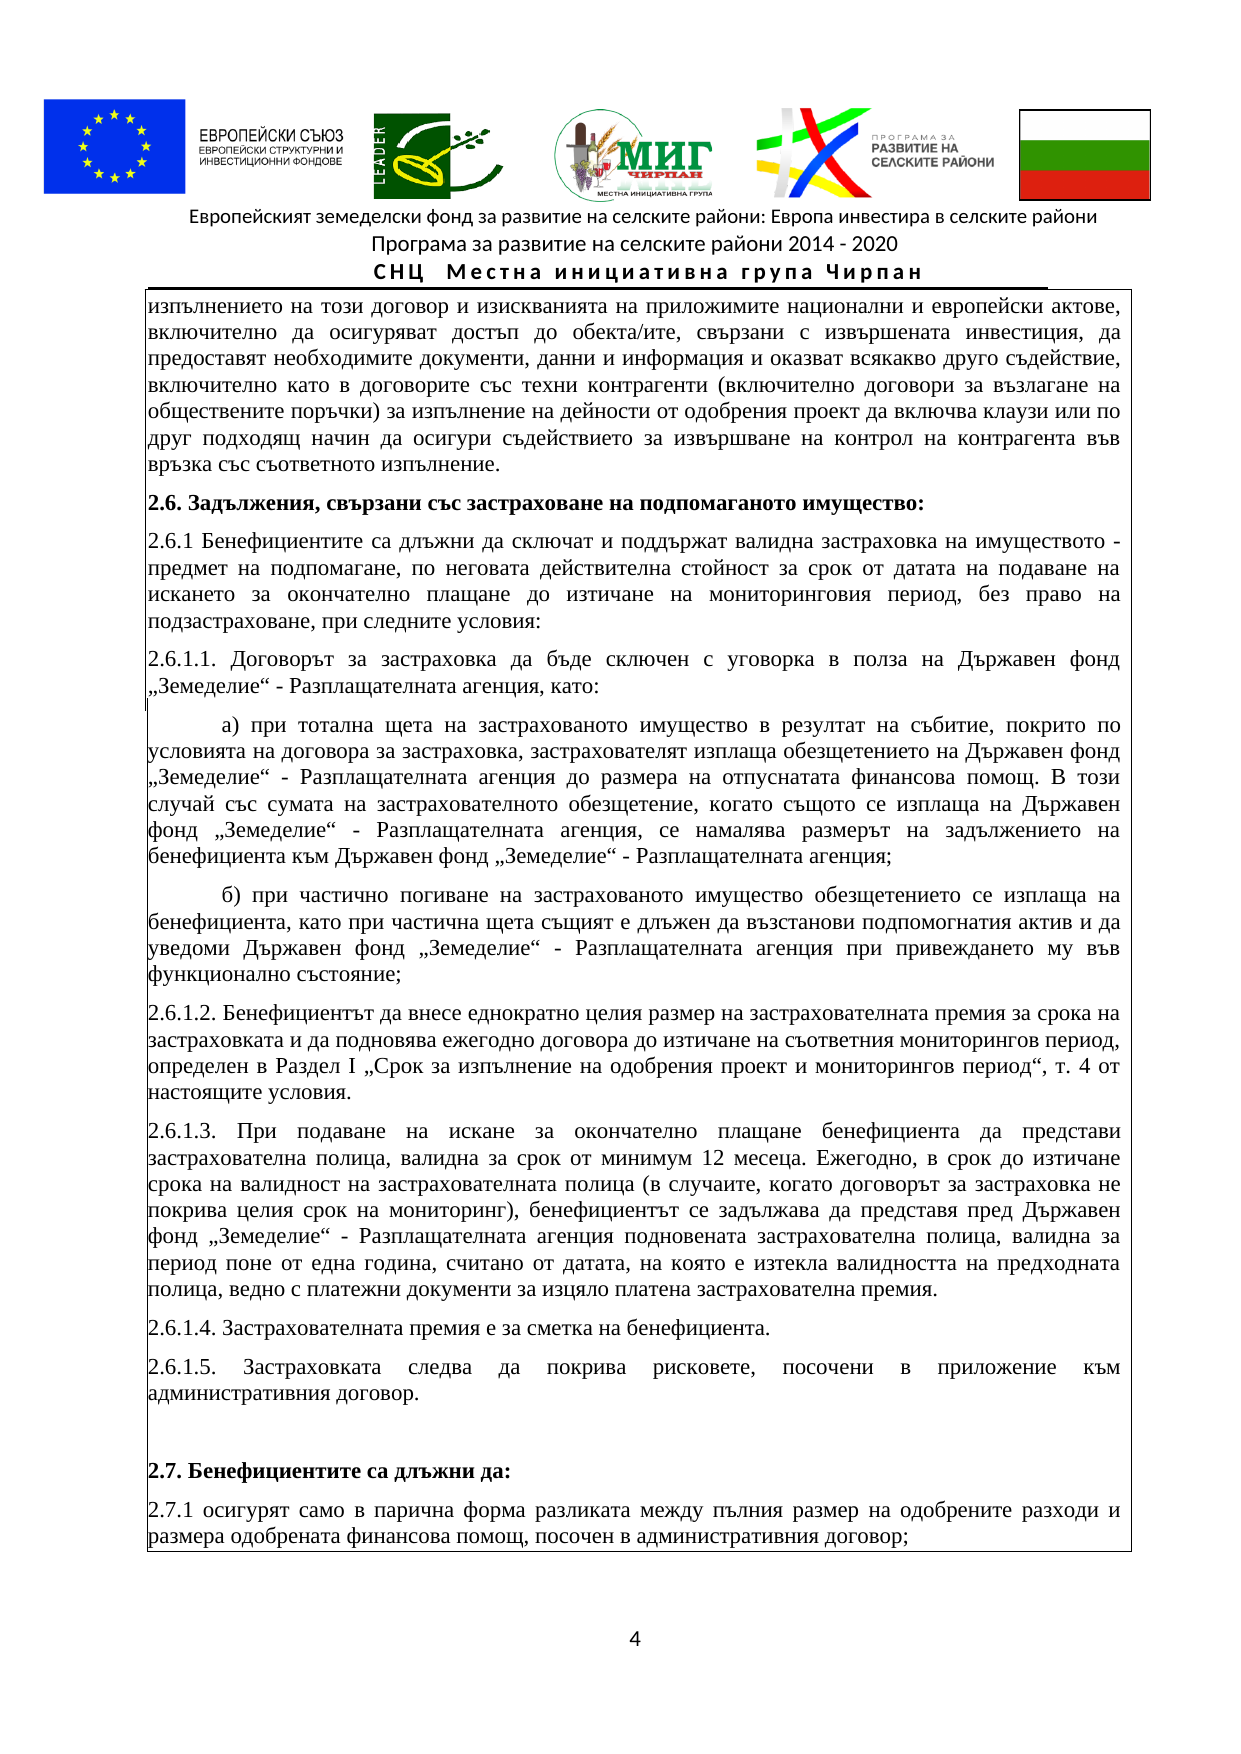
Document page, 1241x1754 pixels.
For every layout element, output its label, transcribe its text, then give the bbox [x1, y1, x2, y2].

text 2.7. Бенефициентите са длъжни да: [148, 1454, 1131, 1483]
picture [554, 109, 713, 202]
text 2.7.1 осигурят само в парична форма разликата между пълния размер на одобрените разходи и размера одобрената финансова помощ, посочен в административния договор; [148, 1493, 1131, 1551]
text 2.6.1.5. Застраховката следва да покрива рисковете, посочени в приложение към административния договор. [148, 1350, 1131, 1406]
text 2.6.1 Бенефициентите са длъжни да сключат и поддържат валидна застраховка на имуществото - предмет на подпомагане, по неговата действителна стойност за срок от датата на подаване на искането за окончателно плащане до изтичане на мониторинговия период, без право на подзастраховане, при следните условия: [146, 524, 1131, 633]
text 2.6.1.2. Бенефициентът да внесе еднократно целия размер на застрахователната премия за срока на застраховката и да подновява ежегодно договора до изтичане на съответния мониторингов период, определен в Раздел I „Срок за изпълнение на одобрения проект и мониторингов период“, т. 4 от настоящите условия. [148, 996, 1131, 1105]
text 2.6.1.4. Застрахователната премия е за сметка на бенефициента. [148, 1311, 1131, 1341]
picture [742, 100, 1004, 204]
text 2.6.1.1. Договорът за застраховка да бъде сключен с уговорка в полза на Държавен фонд „Земеделие“ - Разплащателната агенция, като: [146, 642, 1131, 698]
text 2.6. Задължения, свързани със застраховане на подпомаганото имущество: [146, 486, 1131, 515]
text б) при частично погиване на застрахованото имущество обезщетението се изплаща на бенефициента, като при частична щета същият е длъжен да възстанови подпомогнатия актив и да уведоми Държавен фонд „Земеделие“ - Разплащателната агенция при привеждането му във функционално състояние; [148, 878, 1131, 987]
picture [31, 84, 507, 204]
text 2.6.1.3. При подаване на искане за окончателно плащане бенефициента да представи застрахователна полица, валидна за срок от минимум 12 месеца. Ежегодно, в срок до изтичане срока на валидност на застрахователната полица (в случаите, когато договорът за застраховка не покрива целия срок на мониторинг), бенефициентът се задължава да представя пред Държавен фонд „Земеделие“ - Разплащателната агенция подновената застрахователна полица, валидна за период поне от една година, считано от датата, на която е изтекла валидността на предходната полица, ведно с платежни документи за изцяло платена застрахователна премия. [148, 1114, 1131, 1302]
text а) при тотална щета на застрахованото имущество в резултат на събитие, покрито по условията на договора за застраховка, застрахователят изплаща обезщетението на Държавен фонд „Земеделие“ - Разплащателната агенция до размера на отпуснатата финансова помощ. В този случай със сумата на застрахователното обезщетение, когато същото се изплаща на Държавен фонд „Земеделие“ - Разплащателната агенция, се намалява размерът на задължението на бенефициента към Държавен фонд „Земеделие“ - Разплащателната агенция; [148, 708, 1131, 869]
